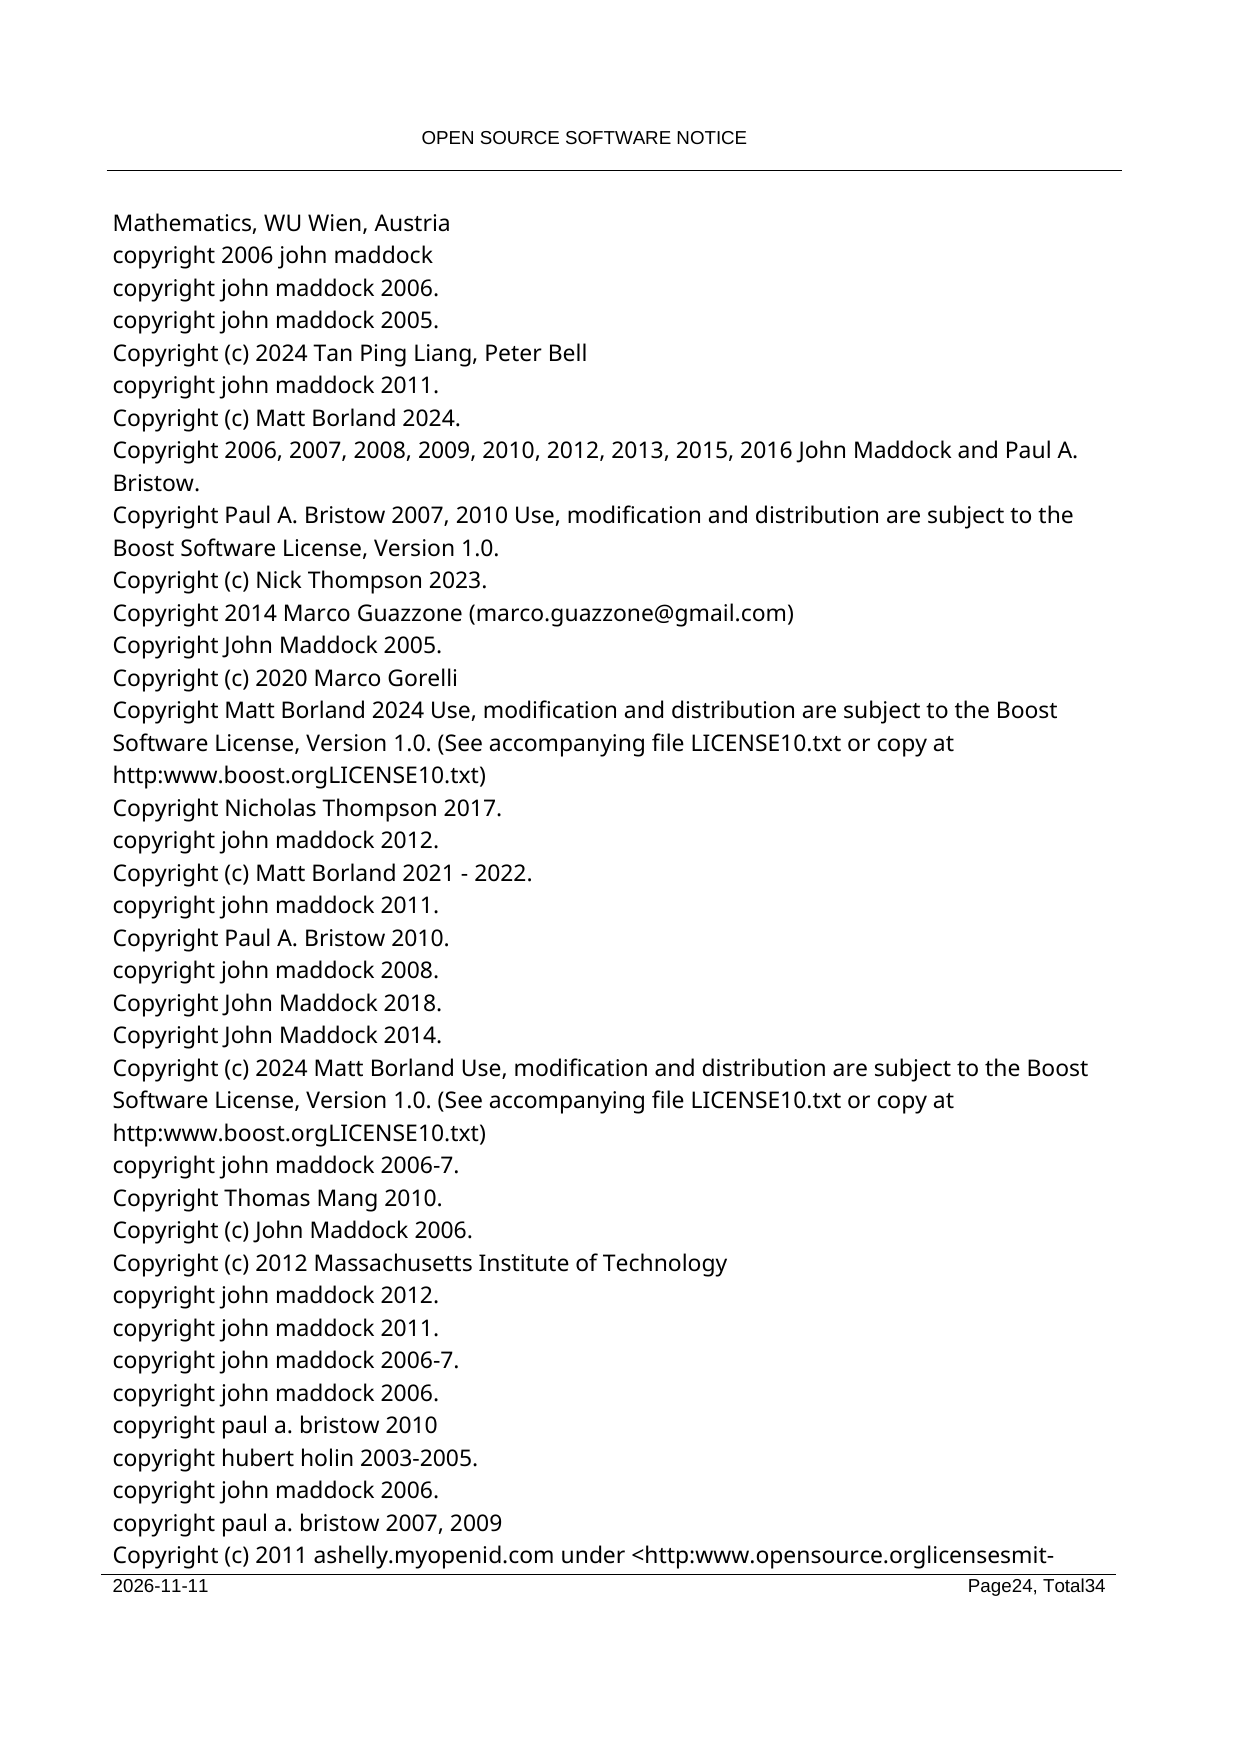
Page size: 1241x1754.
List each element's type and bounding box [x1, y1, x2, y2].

text [112, 206, 1128, 1571]
